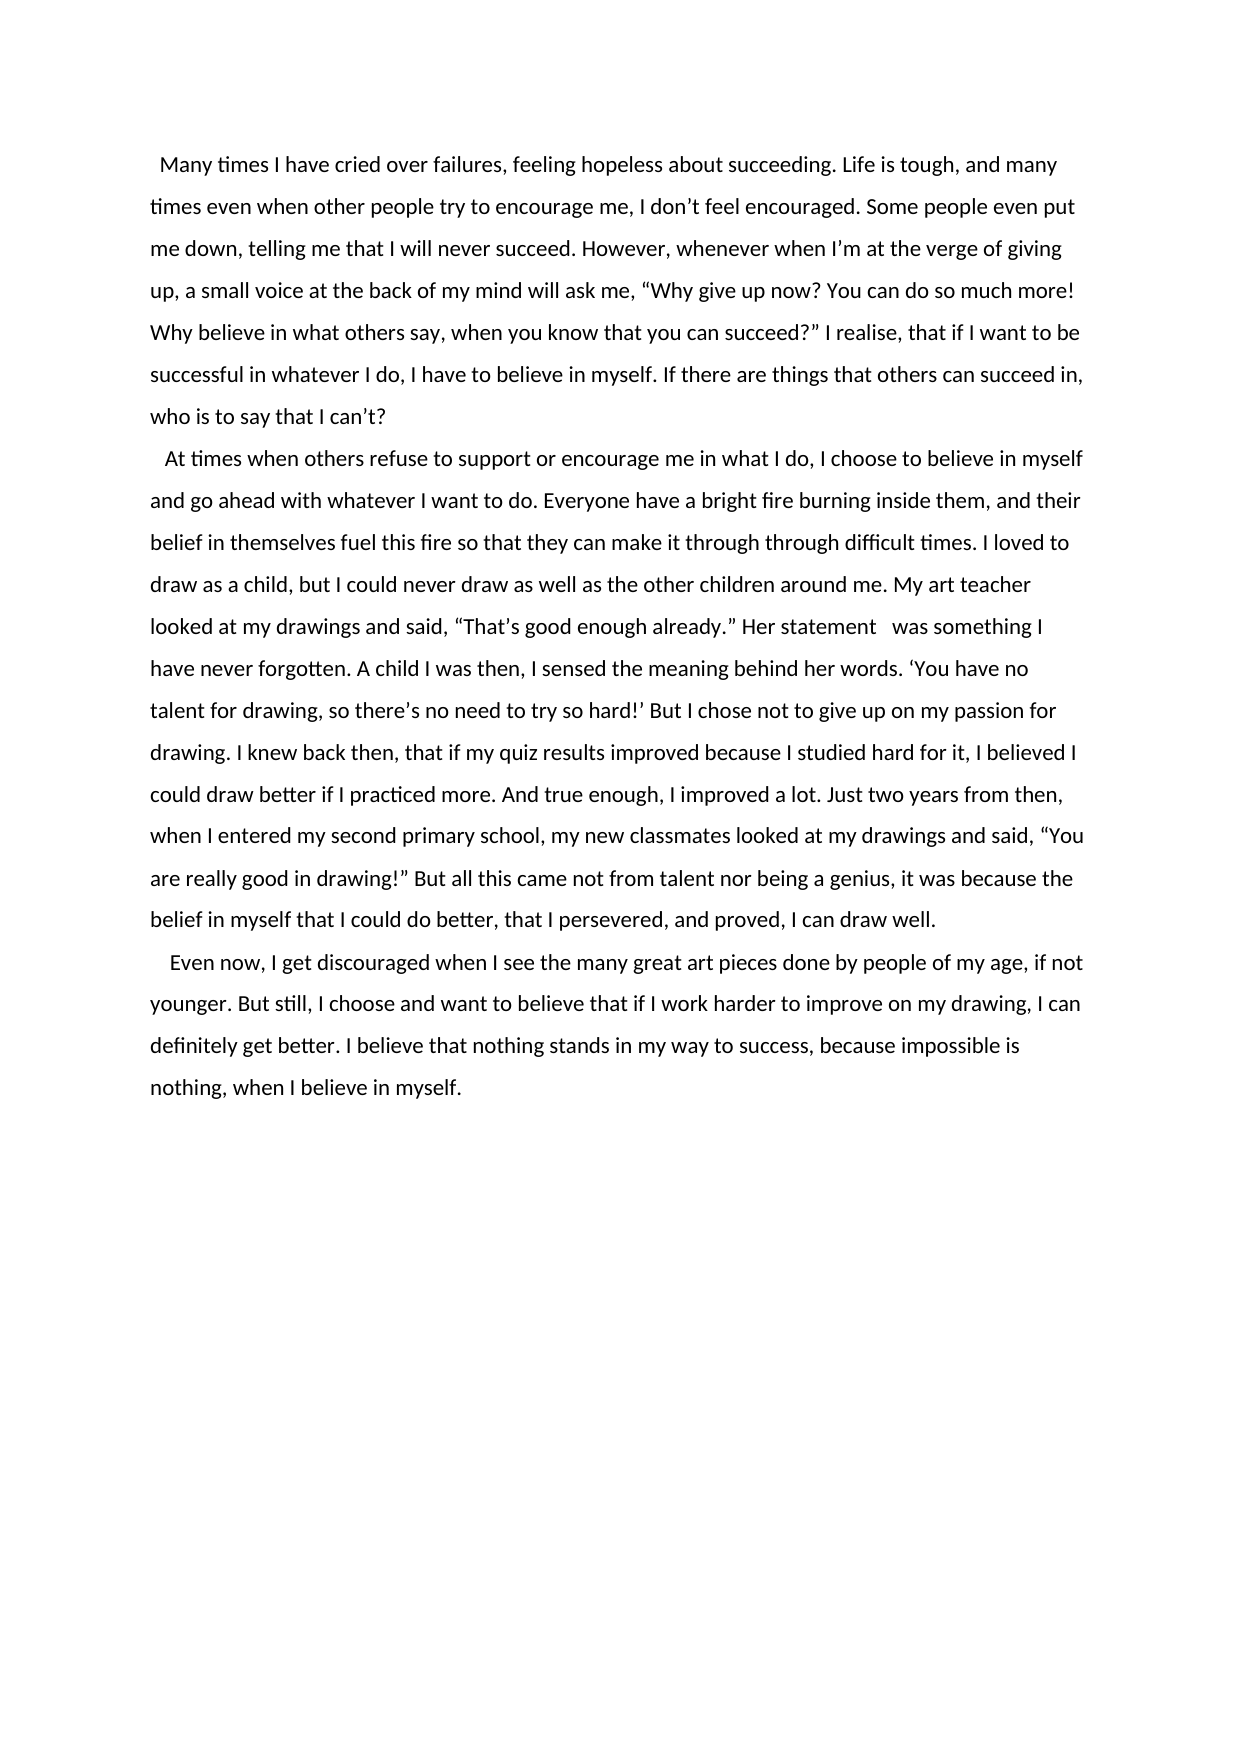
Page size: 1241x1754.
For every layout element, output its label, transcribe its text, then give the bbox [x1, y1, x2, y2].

text At times when others refuse to support or encourage me in what I do, I choose to believe in myself and go ahead with whatever I want to do. Everyone have a bright fire burning inside them, and their belief in themselves fuel this fire so that they can make it through through difficult times. I loved to draw as a child, but I could never draw as well as the other children around me. My art teacher looked at my drawings and said, “That’s good enough already.” Her statement was something I have never forgotten. A child I was then, I sensed the meaning behind her words. ‘You have no talent for drawing, so there’s no need to try so hard!’ But I chose not to give up on my passion for drawing. I knew back then, that if my quiz results improved because I studied hard for it, I believed I could draw better if I practiced more. And true enough, I improved a lot. Just two years from then, when I entered my second primary school, my new classmates looked at my drawings and said, “You are really good in drawing!” But all this came not from talent nor being a genius, it was because the belief in myself that I could do better, that I persevered, and proved, I can draw well. [150, 444, 1090, 934]
text Even now, I get discouraged when I see the many great art pieces done by people of my age, if not younger. But still, I choose and want to believe that if I work harder to improve on my drawing, I can definitely get better. I believe that nothing stands in my way to success, because impossible is nothing, when I believe in myself. [150, 948, 1090, 1102]
text Many times I have cried over failures, feeling hopeless about succeeding. Life is tough, and many times even when other people try to encourage me, I don’t feel encouraged. Some people even put me down, telling me that I will never succeed. However, whenever when I’m at the verge of giving up, a small voice at the back of my mind will ask me, “Why give up now? You can do so much more! Why believe in what others say, when you know that you can succeed?” I realise, that if I want to be successful in whatever I do, I have to believe in myself. If there are things that others can succeed in, who is to say that I can’t? [150, 150, 1090, 430]
